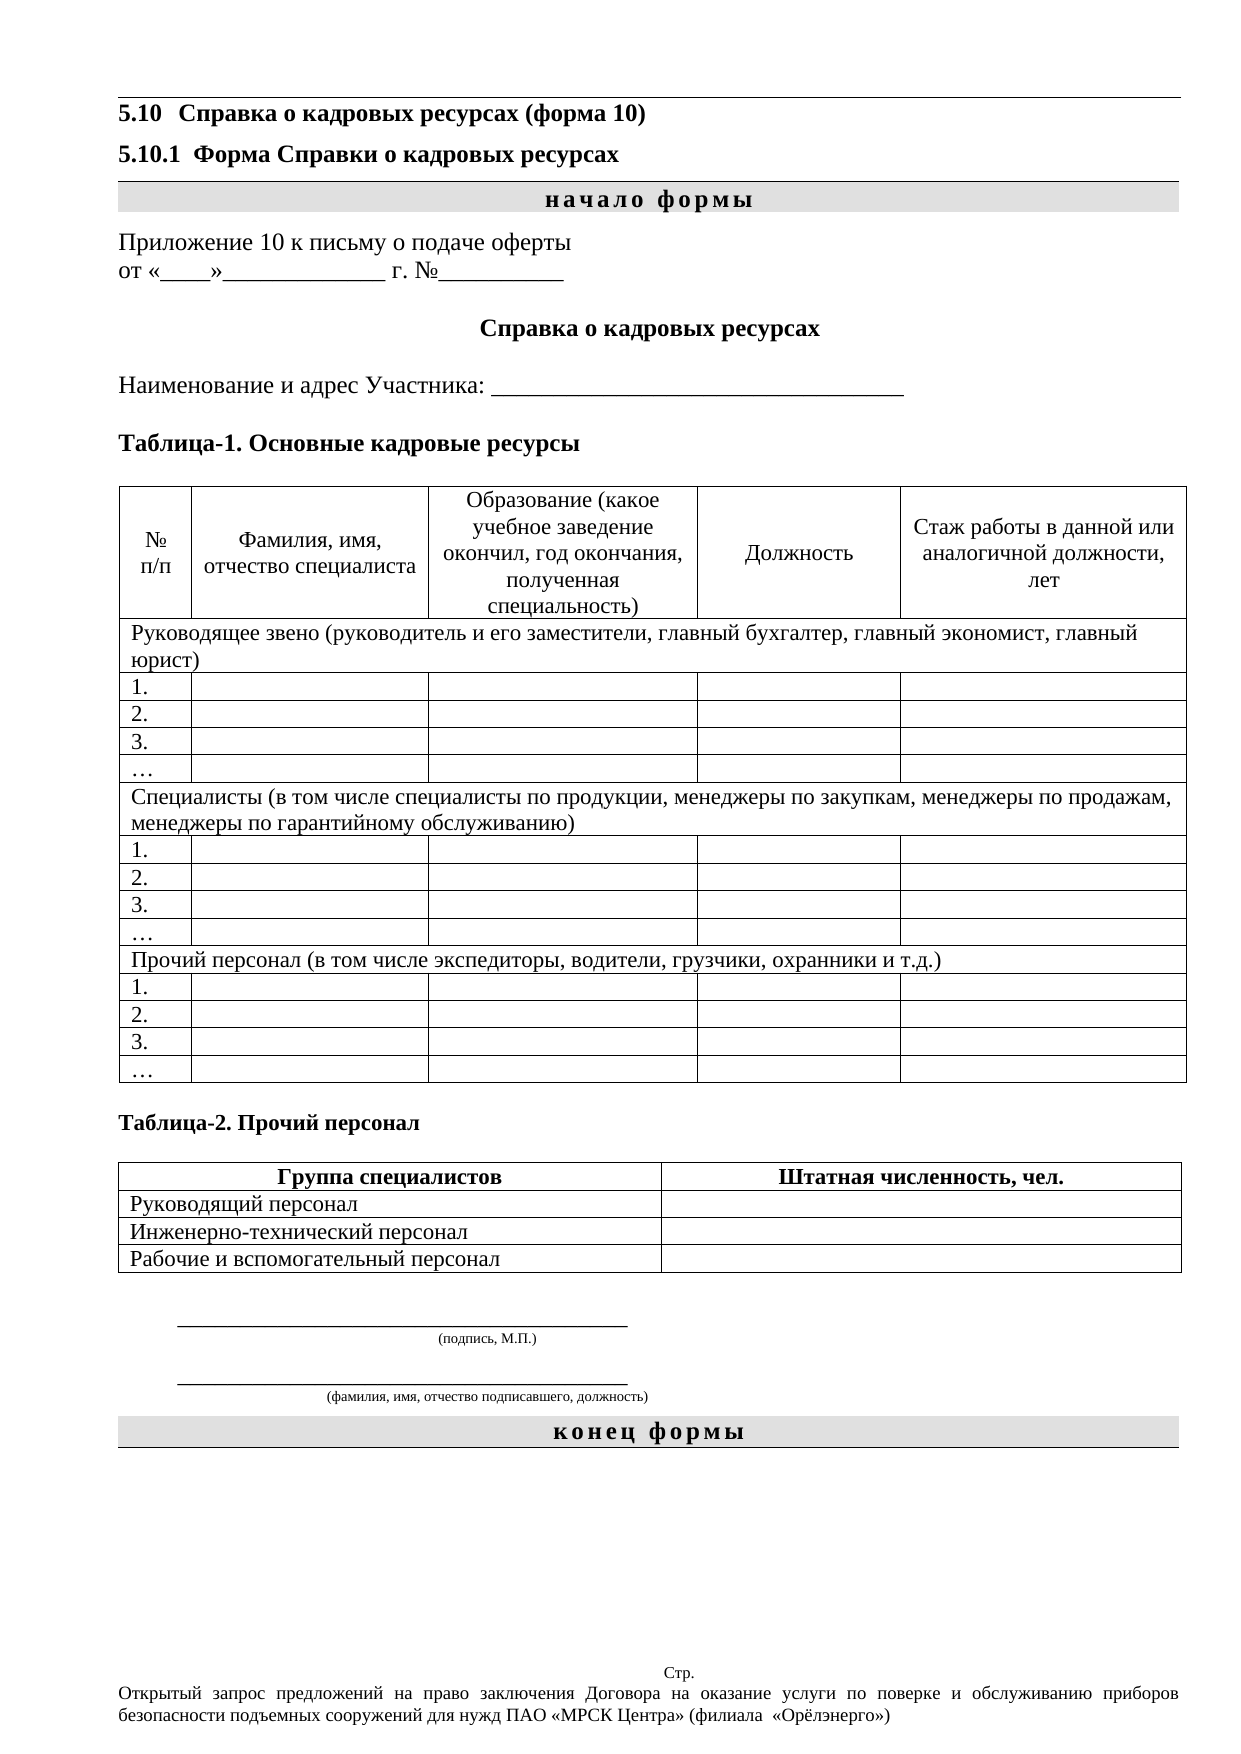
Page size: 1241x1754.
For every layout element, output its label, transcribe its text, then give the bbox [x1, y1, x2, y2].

table_cell [901, 755, 1186, 782]
table_cell [698, 1001, 900, 1027]
table_cell [429, 701, 697, 727]
table_cell [901, 701, 1186, 727]
table_cell [192, 728, 428, 754]
table_cell [120, 728, 191, 754]
table_header Фамилия, имя, отчество специалиста [192, 487, 428, 618]
table_cell [120, 1001, 191, 1027]
table_cell [698, 755, 900, 782]
text конец формы [118, 1416, 1179, 1447]
table_cell [901, 728, 1186, 754]
table_cell [429, 836, 697, 863]
table_cell … [120, 919, 191, 945]
table_header № п/п [120, 487, 191, 618]
table_cell [192, 1001, 428, 1027]
text Наименование и адрес Участника: _________________________________ [118, 371, 1181, 399]
table_cell [698, 919, 900, 945]
table_cell [901, 836, 1186, 863]
table_cell [429, 864, 697, 890]
table_cell [120, 701, 191, 727]
table_cell [698, 673, 900, 699]
subtitle Форма Справки о кадровых ресурсах [118, 139, 1181, 168]
table_cell [120, 864, 191, 890]
table_cell … [120, 755, 191, 782]
table_cell [120, 1028, 191, 1054]
table_cell [120, 673, 191, 699]
table_cell [120, 891, 191, 918]
table_cell [698, 1056, 900, 1082]
table_cell [429, 755, 697, 782]
table_cell Прочий персонал (в том числе экспедиторы, водители, грузчики, охранники и т.д.) [120, 946, 1186, 972]
table_cell [662, 1245, 1181, 1272]
table_header Образование (какое учебное заведение окончил, год окончания, полученная специальность) [429, 487, 697, 618]
table_cell [901, 1028, 1186, 1054]
table_cell [192, 1028, 428, 1054]
table_cell [698, 701, 900, 727]
table_cell [192, 836, 428, 863]
table_cell [429, 1056, 697, 1082]
table_cell [662, 1218, 1181, 1244]
table_cell [901, 974, 1186, 1000]
text Таблица-1. Основные кадровые ресурсы [118, 428, 1181, 457]
table_cell [429, 919, 697, 945]
table_cell [429, 1001, 697, 1027]
table_cell Руководящий персонал [119, 1191, 661, 1217]
text (подпись, М.П.) [118, 1330, 797, 1359]
table_header Стаж работы в данной или аналогичной должности, лет [901, 487, 1186, 618]
table_cell [698, 891, 900, 918]
table_cell Инженерно-технический персонал [119, 1218, 661, 1244]
subtitle Справка о кадровых ресурсах (форма 10) [118, 98, 1181, 127]
table_header Должность [698, 487, 900, 618]
table_cell [901, 919, 1186, 945]
table_cell [901, 673, 1186, 699]
text начало формы [118, 182, 1179, 212]
text (фамилия, имя, отчество подписавшего, должность) [118, 1388, 797, 1416]
table_cell [662, 1191, 1181, 1217]
table_cell [192, 701, 428, 727]
table_cell [120, 974, 191, 1000]
table_cell [901, 1056, 1186, 1082]
table_cell [192, 864, 428, 890]
table_cell [698, 864, 900, 890]
table_cell [429, 891, 697, 918]
table_cell [901, 864, 1186, 890]
table_cell [192, 673, 428, 699]
table_cell [901, 1001, 1186, 1027]
table_cell Руководящее звено (руководитель и его заместители, главный бухгалтер, главный экономист, главный юрист) [120, 619, 1186, 672]
table_cell [192, 1056, 428, 1082]
text Таблица-2. Прочий персонал [118, 1109, 1181, 1136]
table_cell [698, 974, 900, 1000]
table_header Группа специалистов [119, 1163, 661, 1189]
table_cell [429, 1028, 697, 1054]
table_cell [192, 974, 428, 1000]
table_cell [698, 1028, 900, 1054]
table_cell [192, 755, 428, 782]
table_cell … [120, 1056, 191, 1082]
text ____________________________________ [118, 1359, 1181, 1388]
table_cell [901, 891, 1186, 918]
table_cell [429, 728, 697, 754]
table_cell [429, 974, 697, 1000]
text Приложение 10 к письму о подаче оферты от «____»_____________ г. №__________ [118, 227, 1181, 284]
text Справка о кадровых ресурсах [118, 313, 1181, 342]
table_cell [698, 836, 900, 863]
table_cell [192, 919, 428, 945]
table_cell Специалисты (в том числе специалисты по продукции, менеджеры по закупкам, менеджеры по продажам, менеджеры по гарантийному обслуживанию) [120, 783, 1186, 835]
table_cell [698, 728, 900, 754]
table_header Штатная численность, чел. [662, 1163, 1181, 1189]
table_cell [192, 891, 428, 918]
table_cell [429, 673, 697, 699]
table_cell [120, 836, 191, 863]
text ____________________________________ [118, 1301, 1181, 1330]
table_cell Рабочие и вспомогательный персонал [119, 1245, 661, 1272]
